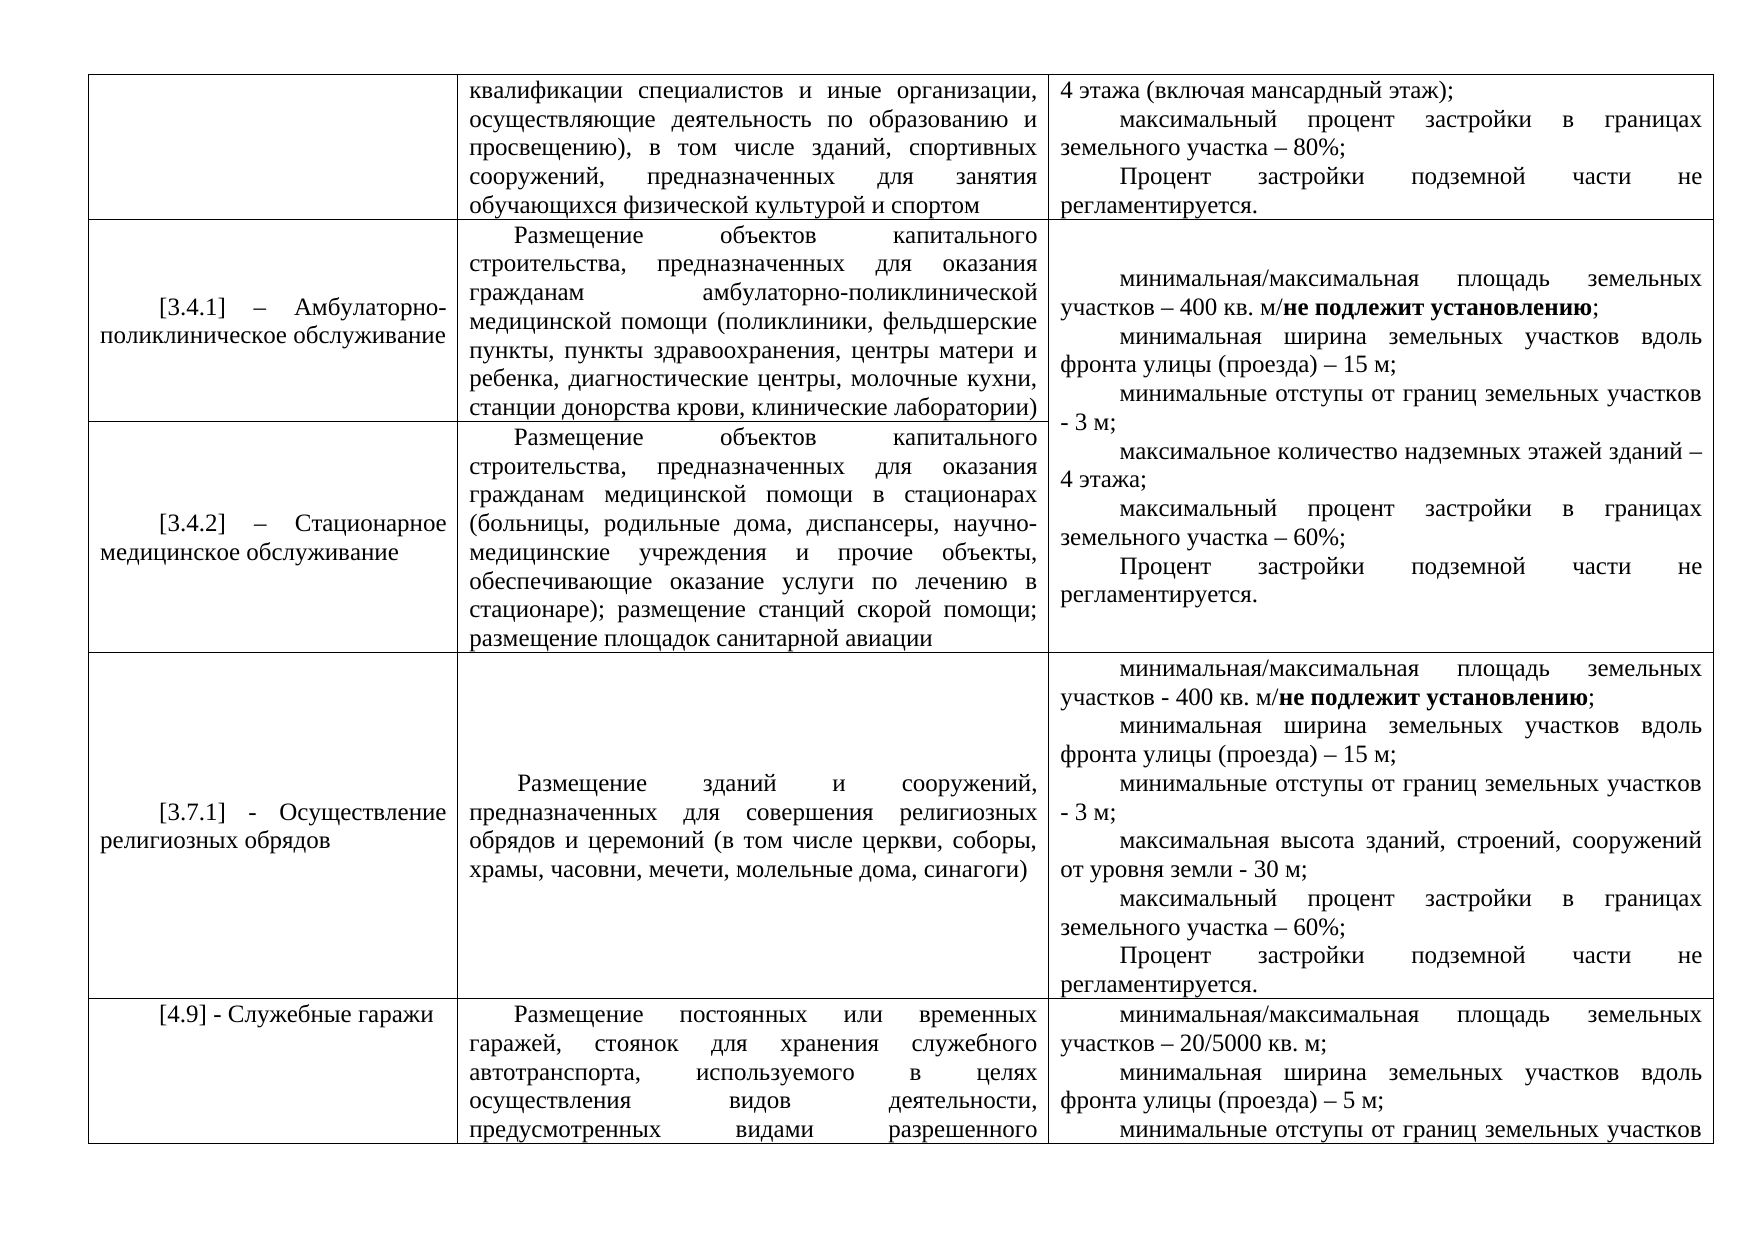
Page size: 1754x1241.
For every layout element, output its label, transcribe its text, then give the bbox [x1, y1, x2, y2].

table_cell [3.4.2] – Стационарное медицинское обслуживание [89, 422, 457, 652]
table_cell [3.4.1] – Амбулаторно-поликлиническое обслуживание [89, 220, 457, 421]
table_cell Размещение объектов капитального строительства, предназначенных для оказания гражданам амбулаторно-поликлинической медицинской помощи (поликлиники, фельдшерские пункты, пункты здравоохранения, центры матери и ребенка, диагностические центры, молочные кухни, станции донорства крови, клинические лаборатории) [458, 220, 1048, 421]
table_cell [458, 999, 1048, 1143]
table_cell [89, 999, 457, 1143]
table_cell Размещение объектов капитального строительства, предназначенных для оказания гражданам медицинской помощи в стационарах (больницы, родильные дома, диспансеры, научно-медицинские учреждения и прочие объекты, обеспечивающие оказание услуги по лечению в стационаре); размещение станций скорой помощи; размещение площадок санитарной авиации [458, 422, 1048, 652]
table_cell Размещение зданий и сооружений, предназначенных для совершения религиозных обрядов и церемоний (в том числе церкви, соборы, храмы, часовни, мечети, молельные дома, синагоги) [458, 653, 1048, 998]
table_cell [458, 75, 1048, 219]
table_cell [1049, 999, 1713, 1143]
table_cell минимальная/максимальная площадь земельных участков – 400 кв. м/не подлежит установлению; минимальная ширина земельных участков вдоль фронта улицы (проезда) – 15 м; минимальные отступы от границ земельных участков - 3 м; максимальное количество надземных этажей зданий – 4 этажа; максимальный процент застройки в границах земельного участка – 60%; Процент застройки подземной части не регламентируется. [1049, 220, 1713, 652]
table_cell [1049, 75, 1713, 219]
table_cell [89, 75, 457, 219]
table_cell минимальная/максимальная площадь земельных участков - 400 кв. м/не подлежит установлению; минимальная ширина земельных участков вдоль фронта улицы (проезда) – 15 м; минимальные отступы от границ земельных участков - 3 м; максимальная высота зданий, строений, сооружений от уровня земли - ; максимальный процент застройки в границах земельного участка – 60%; Процент застройки подземной части не регламентируется. [1049, 653, 1713, 998]
table_cell [3.7.1] - Осуществление религиозных обрядов [89, 653, 457, 998]
